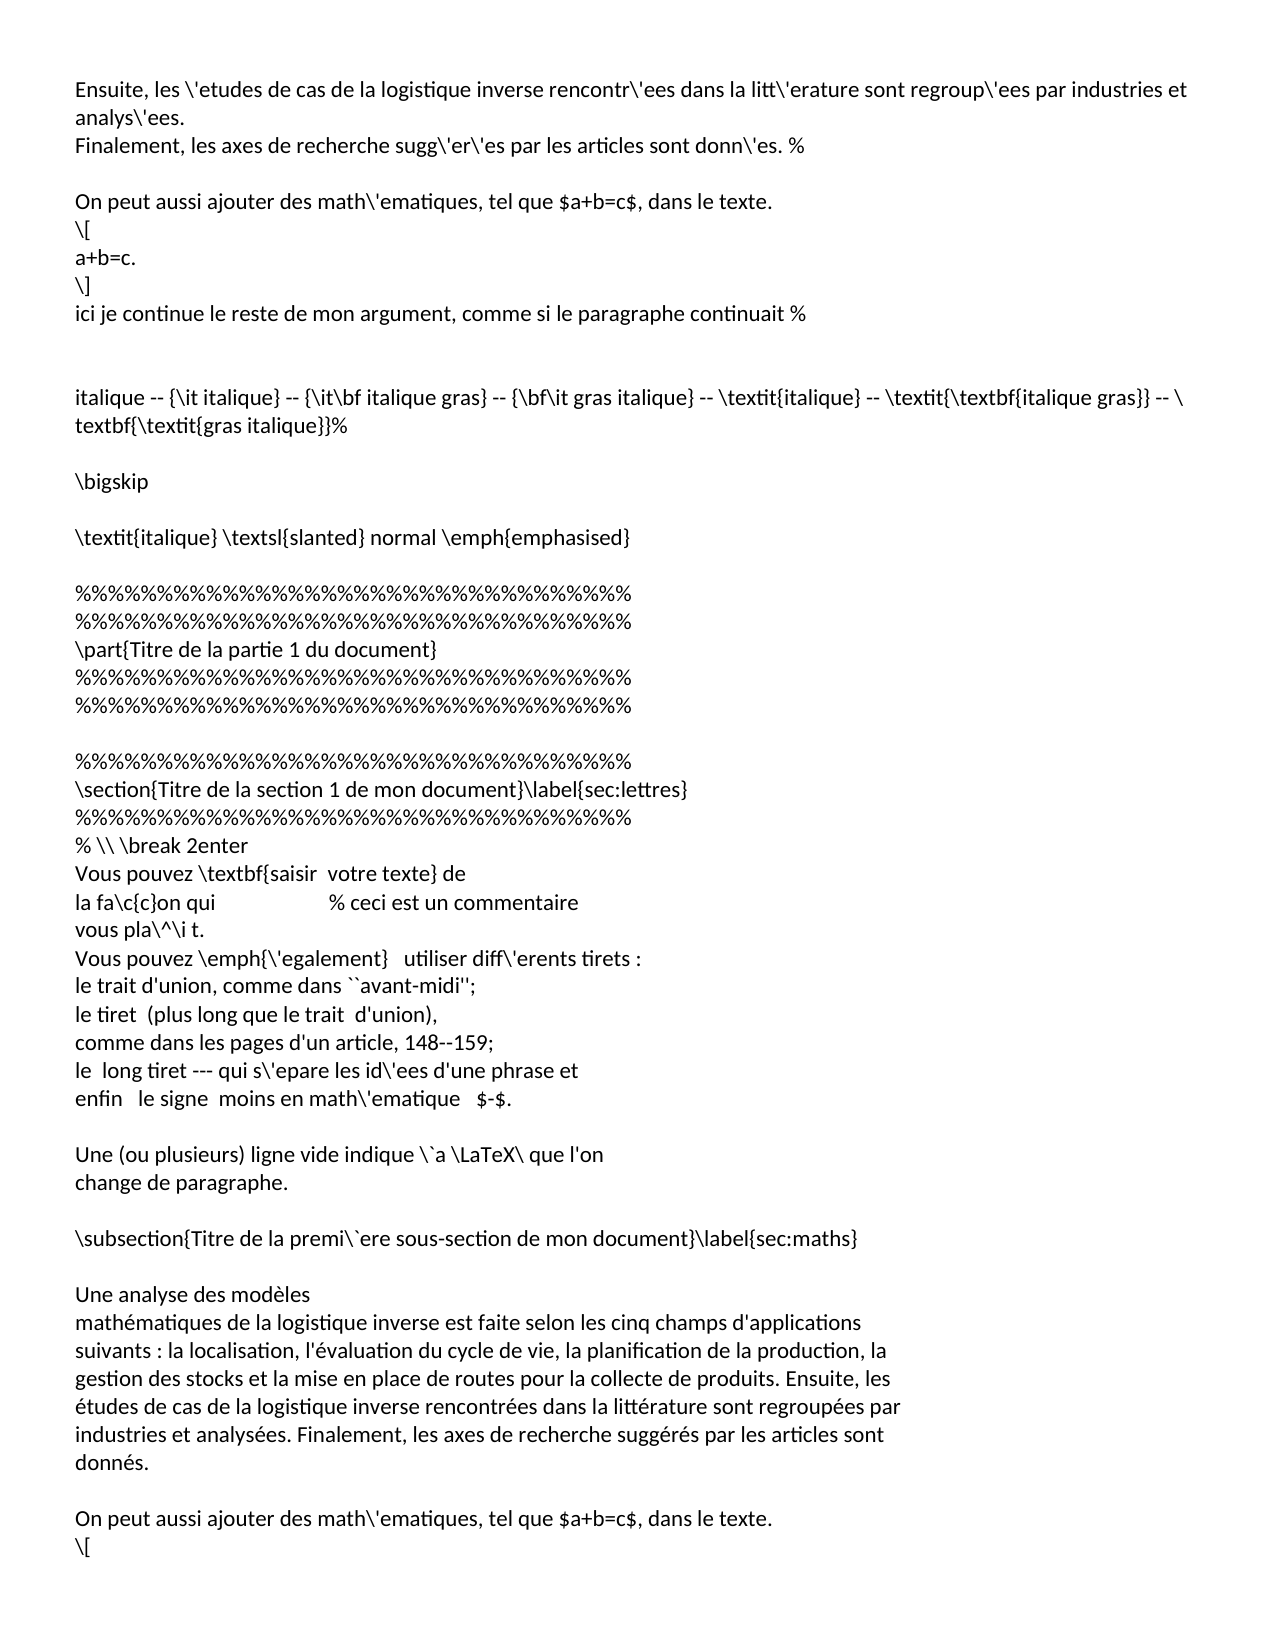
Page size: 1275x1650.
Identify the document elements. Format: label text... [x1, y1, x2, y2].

text comme dans les pages d'un article, 148--159; [75, 1028, 1200, 1056]
text %%%%%%%%%%%%%%%%%%%%%%%%%%%%%%%%%% [75, 691, 1200, 719]
text \] [75, 271, 1200, 299]
text \part{Titre de la partie 1 du document} [75, 635, 1200, 663]
text %%%%%%%%%%%%%%%%%%%%%%%%%%%%%%%%%% [75, 607, 1200, 635]
text italique -- {\it italique} -- {\it\bf italique gras} -- {\bf\it gras italique} -- \textit{italique} -- \textit{\textbf{italique gras}} -- \textbf{\textit{gras italique}}% [75, 383, 1200, 439]
text a+b=c. [75, 243, 1200, 271]
text Vous pouvez \textbf{saisir votre texte} de [75, 859, 1200, 888]
text \section{Titre de la section 1 de mon document}\label{sec:lettres} [75, 776, 1200, 803]
text \textit{italique} \textsl{slanted} normal \emph{emphasised} [75, 523, 1200, 551]
text \[ [75, 215, 1200, 243]
text gestion des stocks et la mise en place de routes pour la collecte de produits. Ensuite, les [75, 1364, 1200, 1392]
text \[ [75, 1532, 1200, 1560]
text le tiret (plus long que le trait d'union), [75, 1000, 1200, 1028]
text le long tiret --- qui s\'epare les id\'ees d'une phrase et [75, 1056, 1200, 1084]
text %%%%%%%%%%%%%%%%%%%%%%%%%%%%%%%%%% [75, 803, 1200, 832]
text Vous pouvez \emph{\'egalement} utiliser diff\'erents tirets : [75, 944, 1200, 972]
text vous pla\^\i t. [75, 916, 1200, 944]
text % \\ \break 2enter [75, 832, 1200, 859]
text On peut aussi ajouter des math\'ematiques, tel que $a+b=c$, dans le texte. [75, 1504, 1200, 1532]
text On peut aussi ajouter des math\'ematiques, tel que $a+b=c$, dans le texte. [75, 187, 1200, 215]
text Ensuite, les \'etudes de cas de la logistique inverse rencontr\'ees dans la litt\'erature sont regroup\'ees par industries et analys\'ees. [75, 75, 1200, 131]
text change de paragraphe. [75, 1168, 1200, 1196]
text la fa\c{c}on qui % ceci est un commentaire [75, 888, 1200, 916]
text %%%%%%%%%%%%%%%%%%%%%%%%%%%%%%%%%% [75, 579, 1200, 607]
text %%%%%%%%%%%%%%%%%%%%%%%%%%%%%%%%%% [75, 663, 1200, 691]
text ici je continue le reste de mon argument, comme si le paragraphe continuait % [75, 299, 1200, 327]
text enfin le signe moins en math\'ematique $-$. [75, 1084, 1200, 1112]
text Une analyse des modèles [75, 1280, 1200, 1308]
text \bigskip [75, 467, 1200, 495]
text études de cas de la logistique inverse rencontrées dans la littérature sont regroupées par [75, 1392, 1200, 1420]
text donnés. [75, 1448, 1200, 1476]
text mathématiques de la logistique inverse est faite selon les cinq champs d'applications [75, 1308, 1200, 1336]
text %%%%%%%%%%%%%%%%%%%%%%%%%%%%%%%%%% [75, 747, 1200, 776]
text \subsection{Titre de la premi\`ere sous-section de mon document}\label{sec:maths} [75, 1224, 1200, 1252]
text suivants : la localisation, l'évaluation du cycle de vie, la planification de la production, la [75, 1336, 1200, 1364]
text industries et analysées. Finalement, les axes de recherche suggérés par les articles sont [75, 1420, 1200, 1448]
text Une (ou plusieurs) ligne vide indique \`a \LaTeX\ que l'on [75, 1140, 1200, 1168]
text le trait d'union, comme dans ``avant-midi''; [75, 972, 1200, 1000]
text Finalement, les axes de recherche sugg\'er\'es par les articles sont donn\'es. % [75, 131, 1200, 159]
